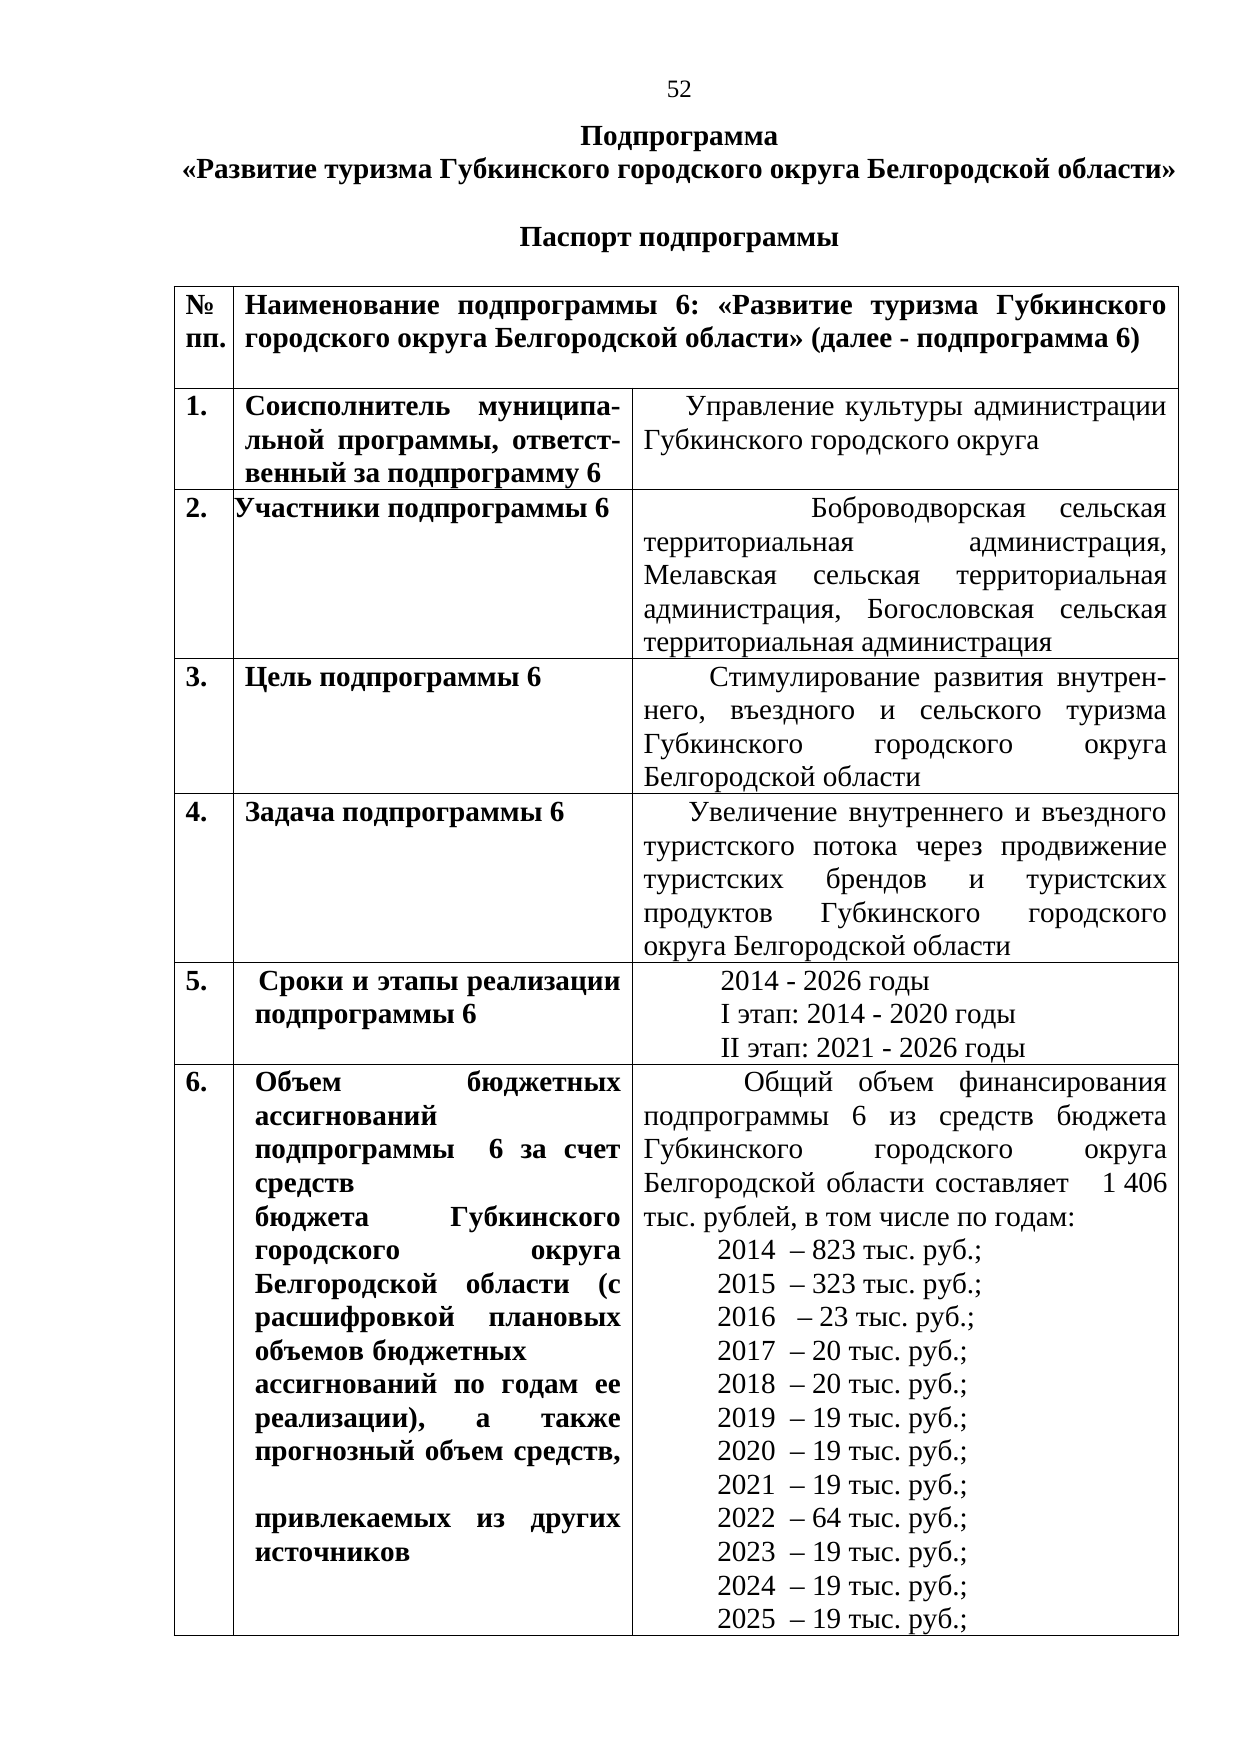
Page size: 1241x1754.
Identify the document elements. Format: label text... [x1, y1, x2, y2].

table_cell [633, 1065, 1178, 1635]
table_cell Управление культуры администрации Губкинского городского округа [633, 389, 1178, 489]
table_cell 1. [175, 389, 233, 489]
table_cell Цель подпрограммы 6 [234, 659, 632, 793]
table_header № пп. [175, 287, 233, 387]
table_cell 4. [175, 794, 233, 962]
table_cell 2. [175, 490, 233, 658]
table_cell Сроки и этапы реализации подпрограммы 6 [234, 963, 632, 1063]
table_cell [234, 1065, 632, 1635]
table_cell 2014 - 2026 годы I этап: 2014 - 2020 годы II этап: 2021 - 2026 годы [633, 963, 1178, 1063]
text «Развитие туризма Губкинского городского округа Белгородской области» [177, 152, 1181, 185]
table_cell Задача подпрограммы 6 [234, 794, 632, 962]
table_cell 6. [175, 1065, 233, 1635]
table_cell Боброводворская сельская территориальная администрация, Мелавская сельская территориальная администрация, Богословская сельская территориальная администрация [633, 490, 1178, 658]
table_header Наименование подпрограммы 6: «Развитие туризма Губкинского городского округа Белгородской области» (далее - подпрограмма 6) [234, 287, 1178, 387]
table_cell Увеличение внутреннего и въездного туристского потока через продвижение туристских брендов и туристских продуктов Губкинского городского округа Белгородской области [633, 794, 1178, 962]
text Паспорт подпрограммы [177, 219, 1181, 252]
table_cell Стимулирование развития внутрен-него, въездного и сельского туризма Губкинского городского округа Белгородской области [633, 659, 1178, 793]
table_cell 3. [175, 659, 233, 793]
table_cell Соисполнитель муниципа-льной программы, ответст-венный за подпрограмму 6 [234, 389, 632, 489]
table_cell 5. [175, 963, 233, 1063]
text Подпрограмма [177, 118, 1181, 152]
table_cell Участники подпрограммы 6 [234, 490, 632, 658]
